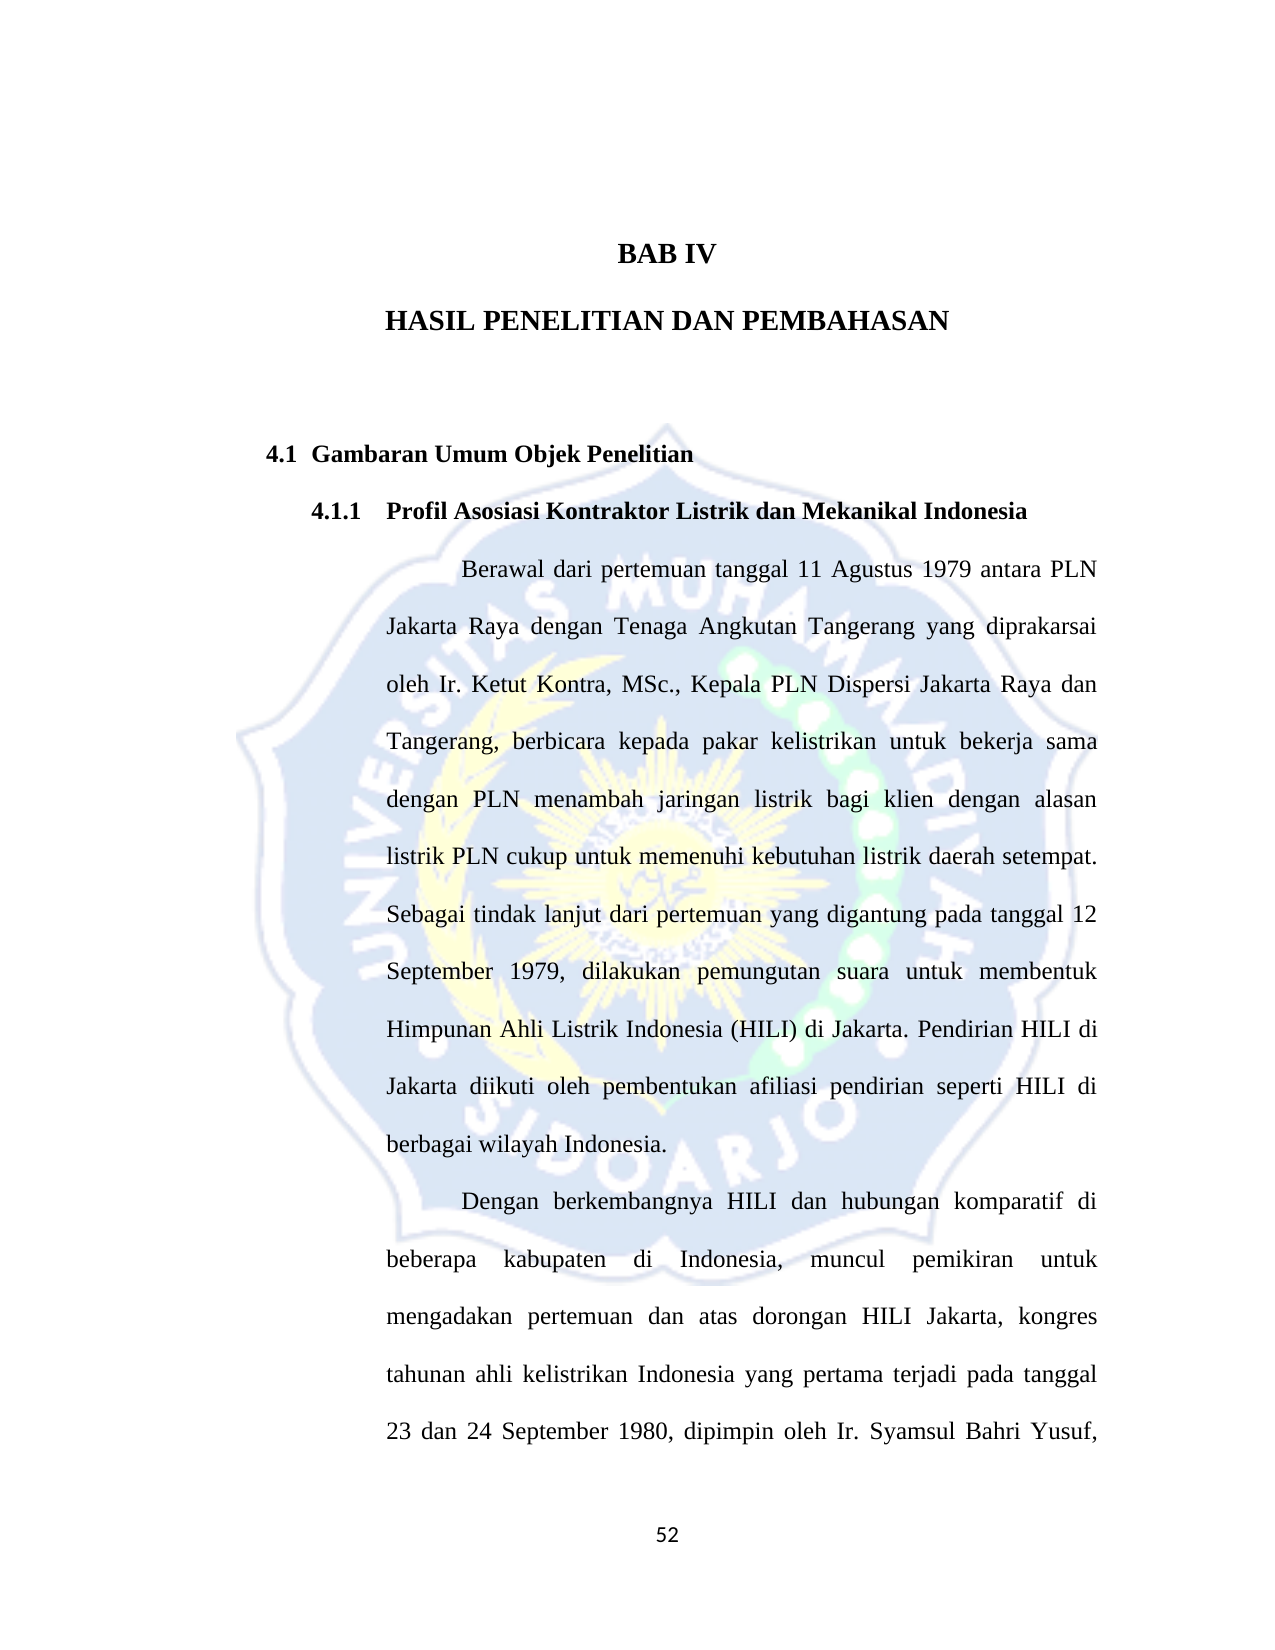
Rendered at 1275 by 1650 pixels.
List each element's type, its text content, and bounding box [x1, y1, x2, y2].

text HASIL PENELITIAN DAN PEMBAHASAN [236, 303, 1098, 337]
list Berawal dari pertemuan tanggal 11 Agustus 1979 antara PLN Jakarta Raya dengan Tenaga Angkutan Tangerang yang diprakarsai oleh Ir. Ketut Kontra, MSc., Kepala PLN Dispersi Jakarta Raya dan Tangerang, berbicara kepada pakar kelistrikan untuk bekerja sama dengan PLN menambah jaringan listrik bagi klien dengan alasan listrik PLN cukup untuk memenuhi kebutuhan listrik daerah setempat. Sebagai tindak lanjut dari pertemuan yang digantung pada tanggal 12 September 1979, dilakukan pemungutan suara untuk membentuk Himpunan Ahli Listrik Indonesia (HILI) di Jakarta. Pendirian HILI di Jakarta diikuti oleh pembentukan afiliasi pendirian seperti HILI di berbagai wilayah Indonesia. [386, 554, 1098, 1157]
subtitle BAB IV [236, 236, 1098, 270]
subtitle Gambaran Umum Objek Penelitian [266, 439, 1098, 467]
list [386, 1186, 1098, 1445]
list Profil Asosiasi Kontraktor Listrik dan Mekanikal Indonesia [311, 496, 1098, 525]
